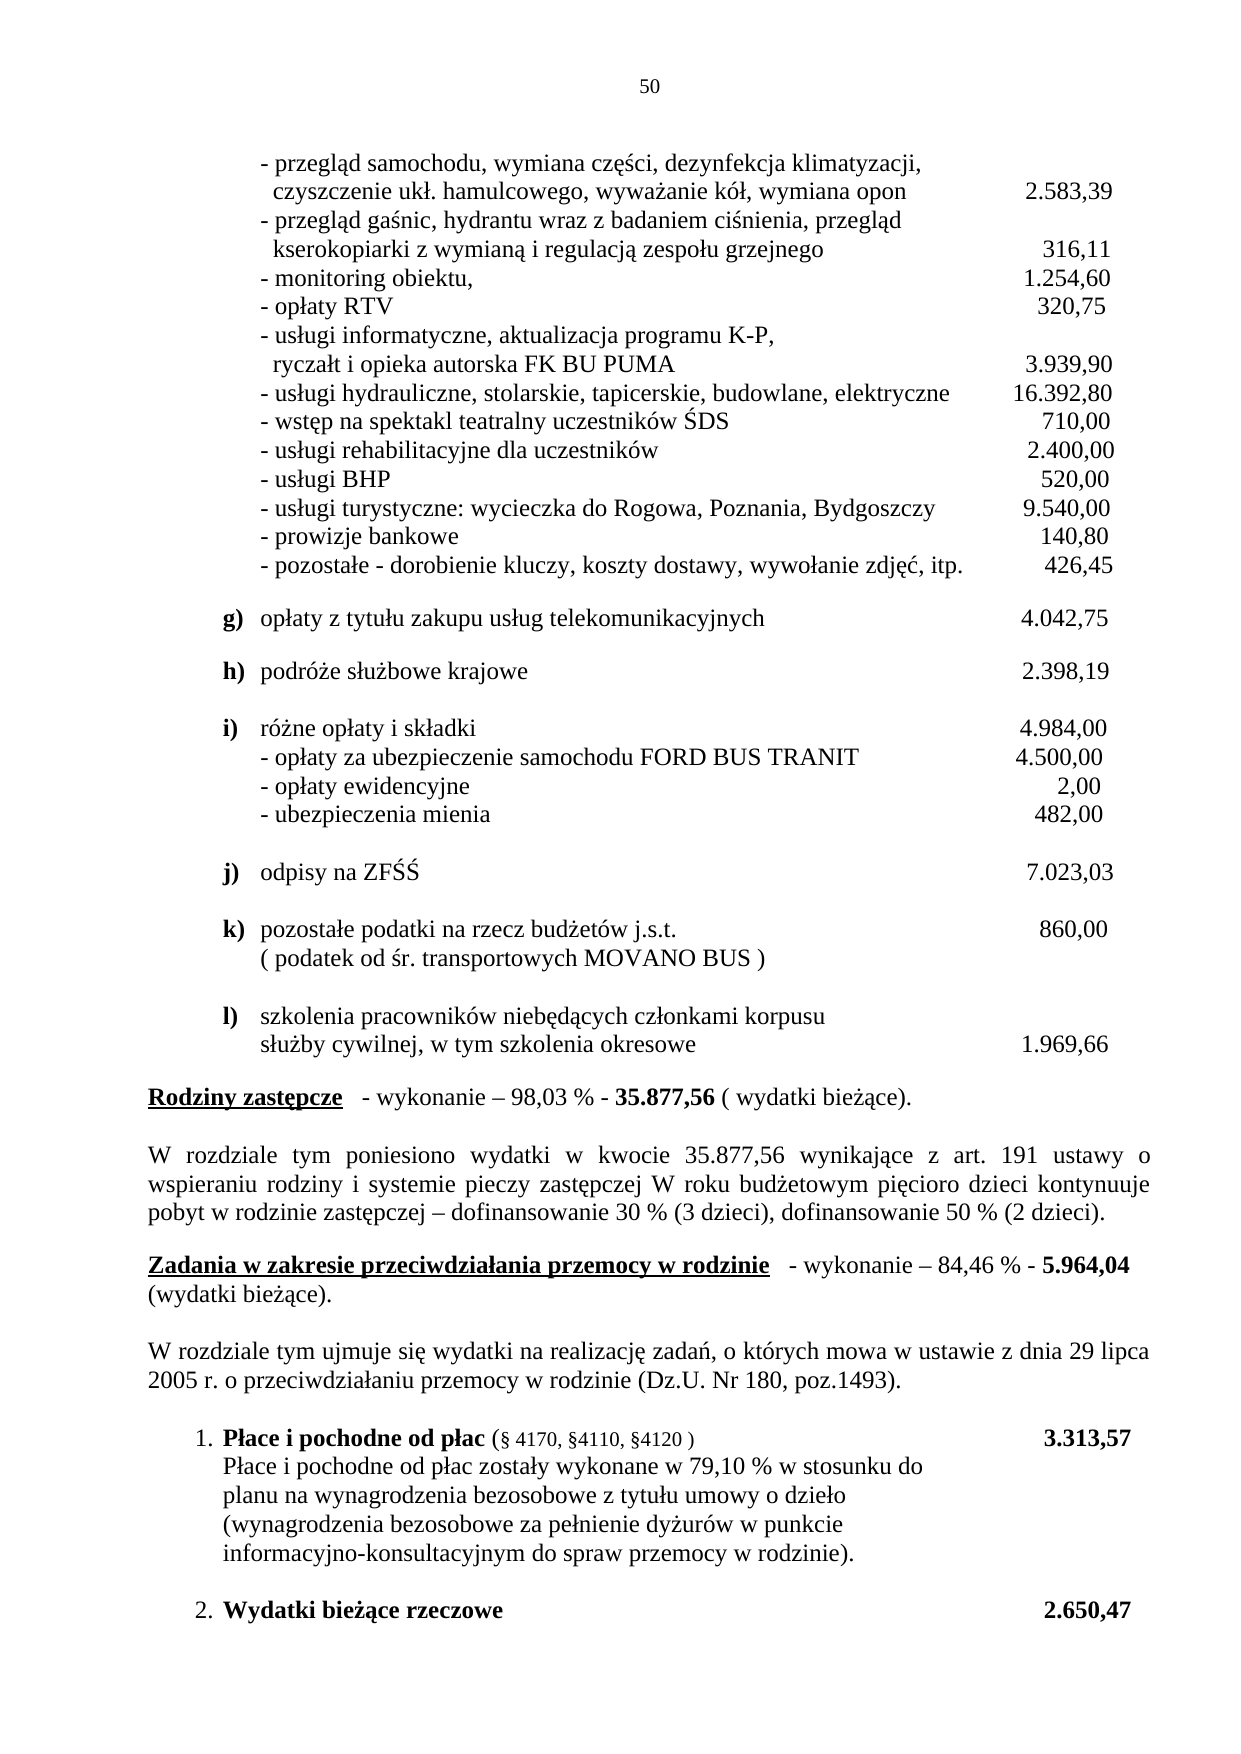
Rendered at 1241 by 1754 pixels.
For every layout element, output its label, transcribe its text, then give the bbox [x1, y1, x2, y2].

text - opłaty ewidencyjne 2,00 [260, 771, 1152, 799]
text - usługi hydrauliczne, stolarskie, tapicerskie, budowlane, elektryczne 16.392,80 [260, 378, 1152, 406]
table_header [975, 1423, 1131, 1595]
text ryczałt i opieka autorska FK BU PUMA 3.939,90 [260, 349, 1152, 378]
text - opłaty za ubezpieczenie samochodu FORD BUS TRANIT 4.500,00 [260, 742, 1152, 771]
list odpisy na ZFŚŚ 7.023,03 [223, 857, 1152, 886]
list podróże służbowe krajowe 2.398,19 [223, 656, 1152, 684]
text służby cywilnej, w tym szkolenia okresowe 1.969,66 [260, 1029, 1152, 1058]
list opłaty z tytułu zakupu usług telekomunikacyjnych 4.042,75 [223, 603, 1152, 632]
text Rodziny zastępcze - wykonanie – 98,03 % - 35.877,56 ( wydatki bieżące). [148, 1082, 1152, 1111]
text W rozdziale tym poniesiono wydatki w kwocie 35.877,56 wynikające z art. 191 ustawy o wspieraniu rodziny i systemie pieczy zastępczej W roku budżetowym pięcioro dzieci kontynuuje pobyt w rodzinie zastępczej – dofinansowanie 30 % (3 dzieci), dofinansowanie 50 % (2 dzieci). [148, 1140, 1152, 1226]
text - opłaty RTV 320,75 [260, 291, 1152, 320]
text - usługi rehabilitacyjne dla uczestników 2.400,00 [260, 435, 1152, 464]
list pozostałe podatki na rzecz budżetów j.s.t. 860,00 [223, 914, 1152, 943]
text - ubezpieczenia mienia 482,00 [260, 799, 1152, 828]
text Zadania w zakresie przeciwdziałania przemocy w rodzinie - wykonanie – 84,46 % - 5.964,04 (wydatki bieżące). [148, 1250, 1152, 1308]
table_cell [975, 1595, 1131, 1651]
text - przegląd samochodu, wymiana części, dezynfekcja klimatyzacji, [260, 148, 1152, 176]
text W rozdziale tym ujmuje się wydatki na realizację zadań, o których mowa w ustawie z dnia 29 lipca 2005 r. o przeciwdziałaniu przemocy w rodzinie (Dz.U. Nr 180, poz.1493). [148, 1336, 1152, 1394]
list różne opłaty i składki 4.984,00 [223, 713, 1152, 742]
text - usługi BHP 520,00 [260, 464, 1152, 493]
text - monitoring obiektu, 1.254,60 [260, 263, 1152, 291]
list szkolenia pracowników niebędących członkami korpusu [223, 1001, 1152, 1029]
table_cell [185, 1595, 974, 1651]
text ( podatek od śr. transportowych MOVANO BUS ) [260, 943, 1152, 972]
text czyszczenie ukł. hamulcowego, wyważanie kół, wymiana opon 2.583,39 [260, 176, 1152, 205]
text - wstęp na spektakl teatralny uczestników ŚDS 710,00 [260, 406, 1152, 435]
text - prowizje bankowe 140,80 [260, 521, 1152, 550]
text - usługi turystyczne: wycieczka do Rogowa, Poznania, Bydgoszczy 9.540,00 [260, 493, 1152, 521]
text - przegląd gaśnic, hydrantu wraz z badaniem ciśnienia, przegląd [260, 205, 1152, 234]
text - usługi informatyczne, aktualizacja programu K-P, [260, 320, 1152, 349]
text - pozostałe - dorobienie kluczy, koszty dostawy, wywołanie zdjęć, itp. 426,45 [260, 550, 1152, 579]
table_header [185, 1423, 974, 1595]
text kserokopiarki z wymianą i regulacją zespołu grzejnego 316,11 [260, 234, 1152, 263]
